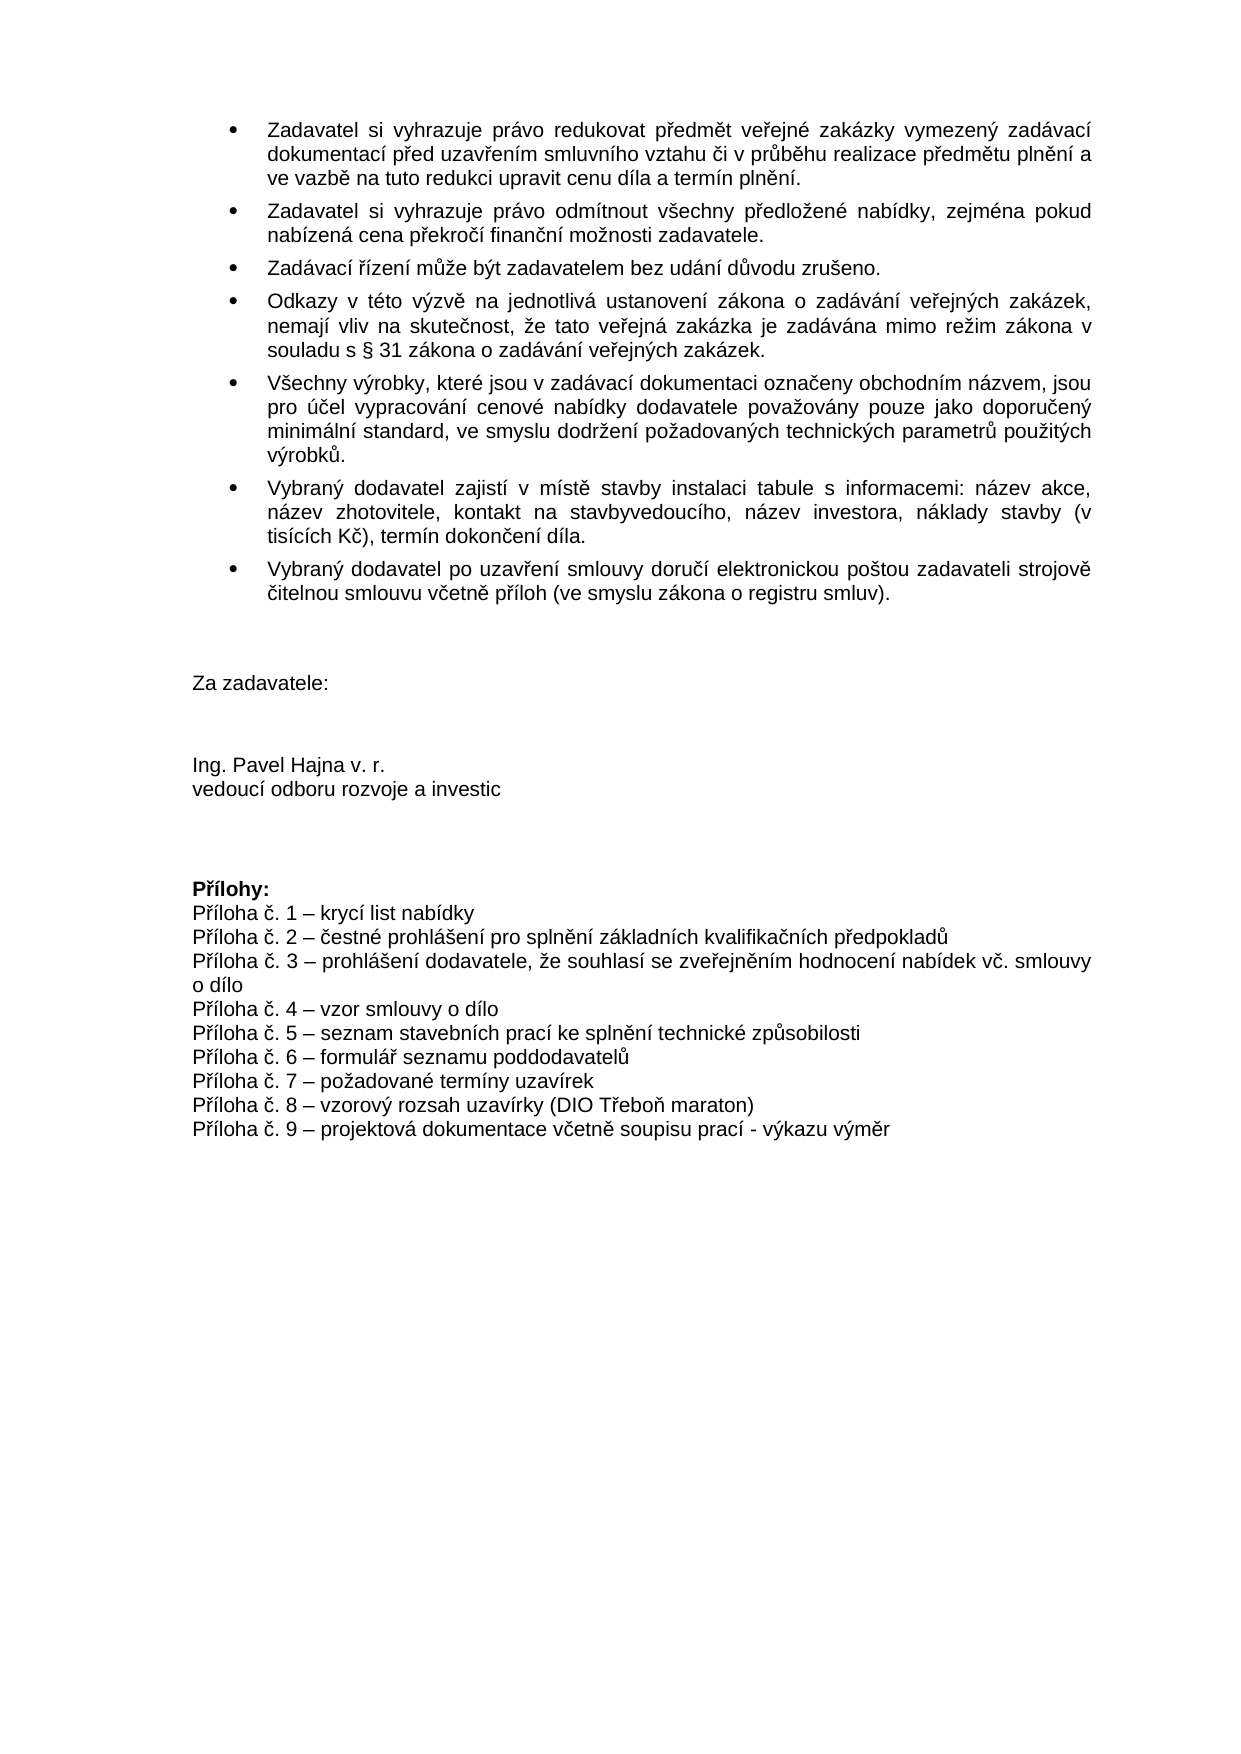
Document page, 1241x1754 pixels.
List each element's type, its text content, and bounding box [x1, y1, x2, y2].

list Všechny výrobky, které jsou v zadávací dokumentaci označeny obchodním názvem, jsou pro účel vypracování cenové nabídky dodavatele považovány pouze jako doporučený minimální standard, ve smyslu dodržení požadovaných technických parametrů použitých výrobků. [229, 370, 1093, 466]
text Za zadavatele: [192, 671, 1093, 695]
text Příloha č. 2 – čestné prohlášení pro splnění základních kvalifikačních předpokladů [192, 925, 1093, 949]
text Příloha č. 6 – formulář seznamu poddodavatelů [192, 1045, 1093, 1069]
list Odkazy v této výzvě na jednotlivá ustanovení zákona o zadávání veřejných zakázek, nemají vliv na skutečnost, že tato veřejná zakázka je zadávána mimo režim zákona v souladu s § 31 zákona o zadávání veřejných zakázek. [229, 289, 1093, 361]
text Příloha č. 8 – vzorový rozsah uzavírky (DIO Třeboň maraton) [192, 1093, 1093, 1117]
text Příloha č. 3 – prohlášení dodavatele, že souhlasí se zveřejněním hodnocení nabídek vč. smlouvy o dílo [192, 949, 1093, 997]
text Příloha č. 7 – požadované termíny uzavírek [192, 1069, 1093, 1093]
text Přílohy: [192, 877, 1093, 901]
list Zadavatel si vyhrazuje právo redukovat předmět veřejné zakázky vymezený zadávací dokumentací před uzavřením smluvního vztahu či v průběhu realizace předmětu plnění a ve vazbě na tuto redukci upravit cenu díla a termín plnění. [229, 118, 1093, 190]
list Vybraný dodavatel po uzavření smlouvy doručí elektronickou poštou zadavateli strojově čitelnou smlouvu včetně příloh (ve smyslu zákona o registru smluv). [229, 556, 1093, 604]
text Příloha č. 4 – vzor smlouvy o dílo [192, 997, 1093, 1021]
list Vybraný dodavatel zajistí v místě stavby instalaci tabule s informacemi: název akce, název zhotovitele, kontakt na stavbyvedoucího, název investora, náklady stavby (v tisících Kč), termín dokončení díla. [229, 475, 1093, 547]
text Ing. Pavel Hajna v. r. [192, 752, 1093, 776]
text Příloha č. 1 – krycí list nabídky [192, 901, 1093, 925]
list Zadavatel si vyhrazuje právo odmítnout všechny předložené nabídky, zejména pokud nabízená cena překročí finanční možnosti zadavatele. [229, 199, 1093, 247]
text vedoucí odboru rozvoje a investic [192, 776, 1093, 800]
list Zadávací řízení může být zadavatelem bez udání důvodu zrušeno. [229, 256, 1093, 280]
text Příloha č. 5 – seznam stavebních prací ke splnění technické způsobilosti [192, 1021, 1093, 1045]
text Příloha č. 9 – projektová dokumentace včetně soupisu prací - výkazu výměr [192, 1117, 1093, 1141]
